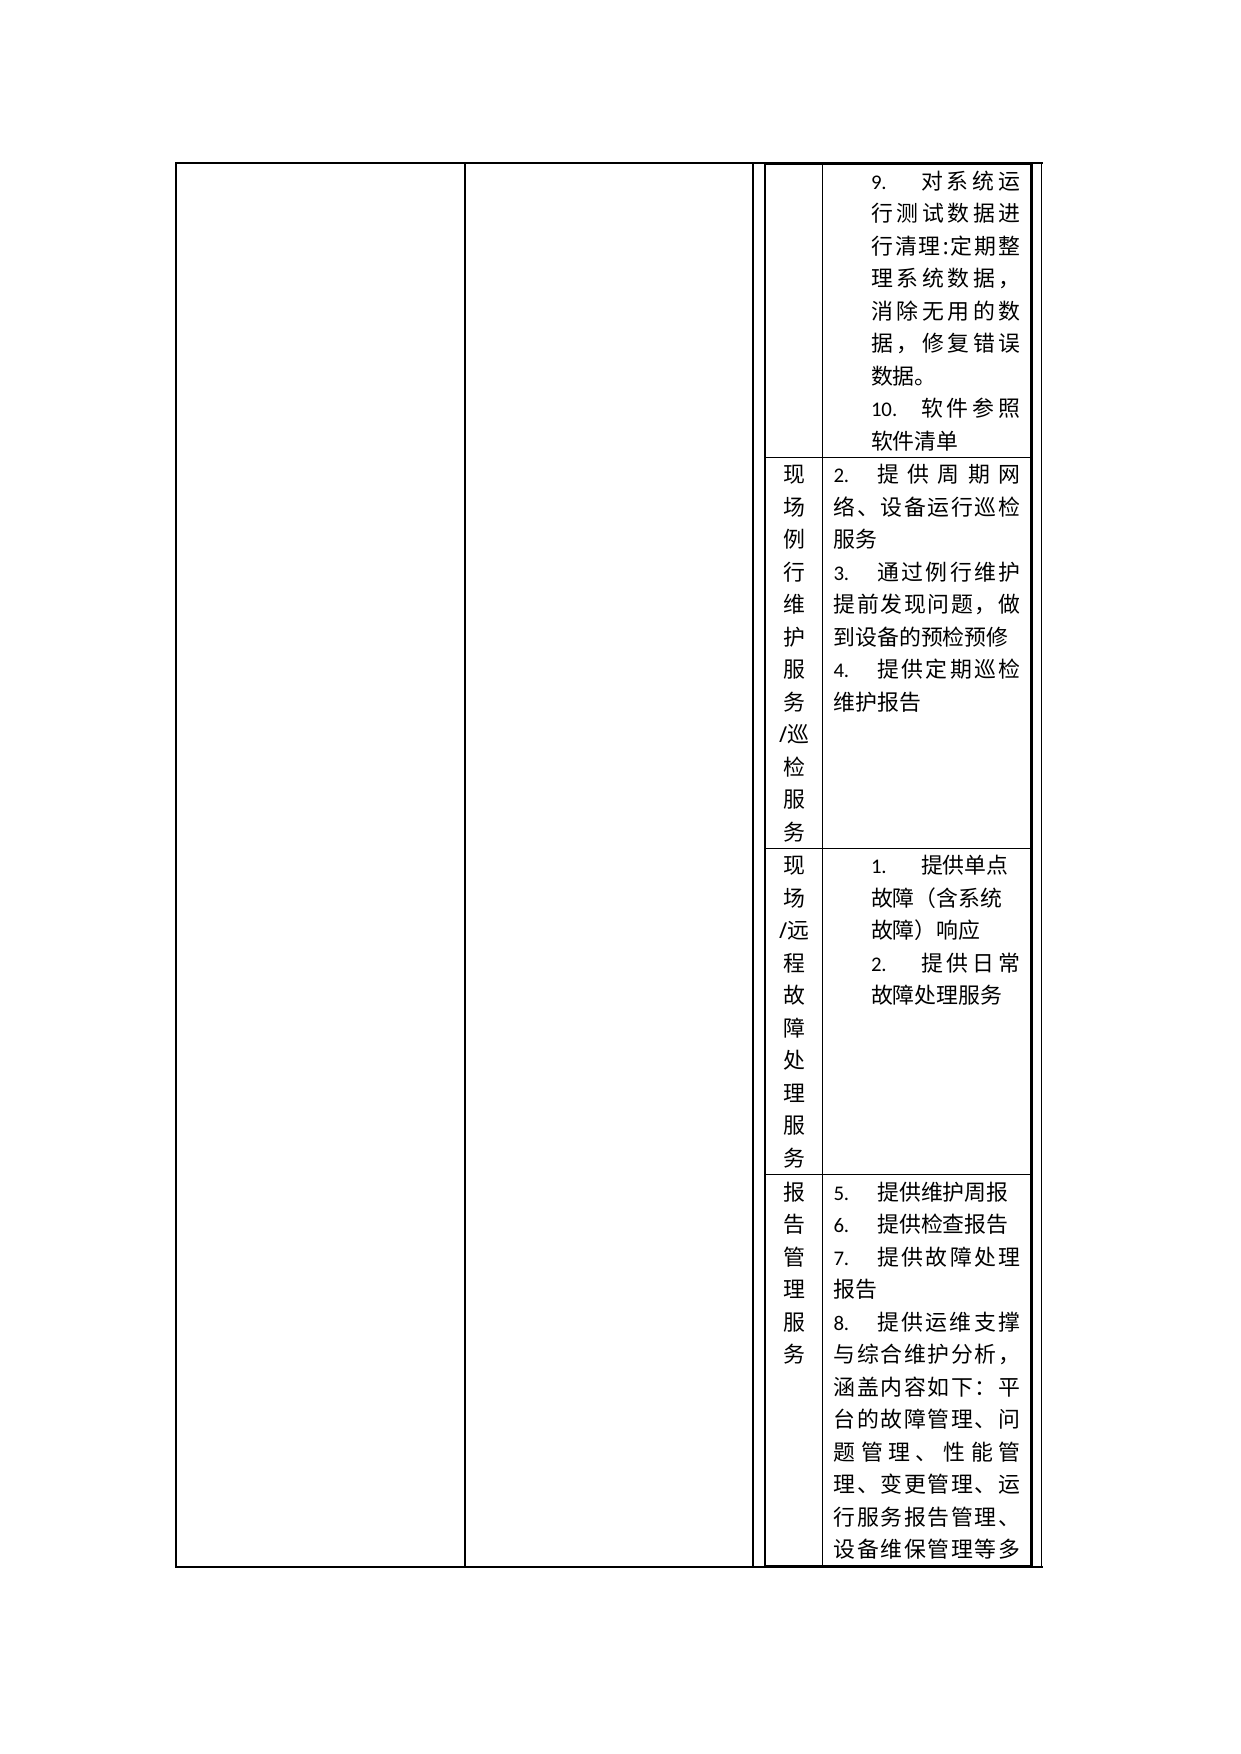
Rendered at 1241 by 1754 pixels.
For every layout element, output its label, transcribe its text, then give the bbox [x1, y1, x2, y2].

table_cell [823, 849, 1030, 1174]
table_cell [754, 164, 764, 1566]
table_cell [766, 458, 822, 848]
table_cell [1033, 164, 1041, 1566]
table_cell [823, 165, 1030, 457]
table_cell 2 [177, 164, 464, 1566]
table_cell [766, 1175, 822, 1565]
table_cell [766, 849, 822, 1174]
table_cell [466, 164, 752, 1566]
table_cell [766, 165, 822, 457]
